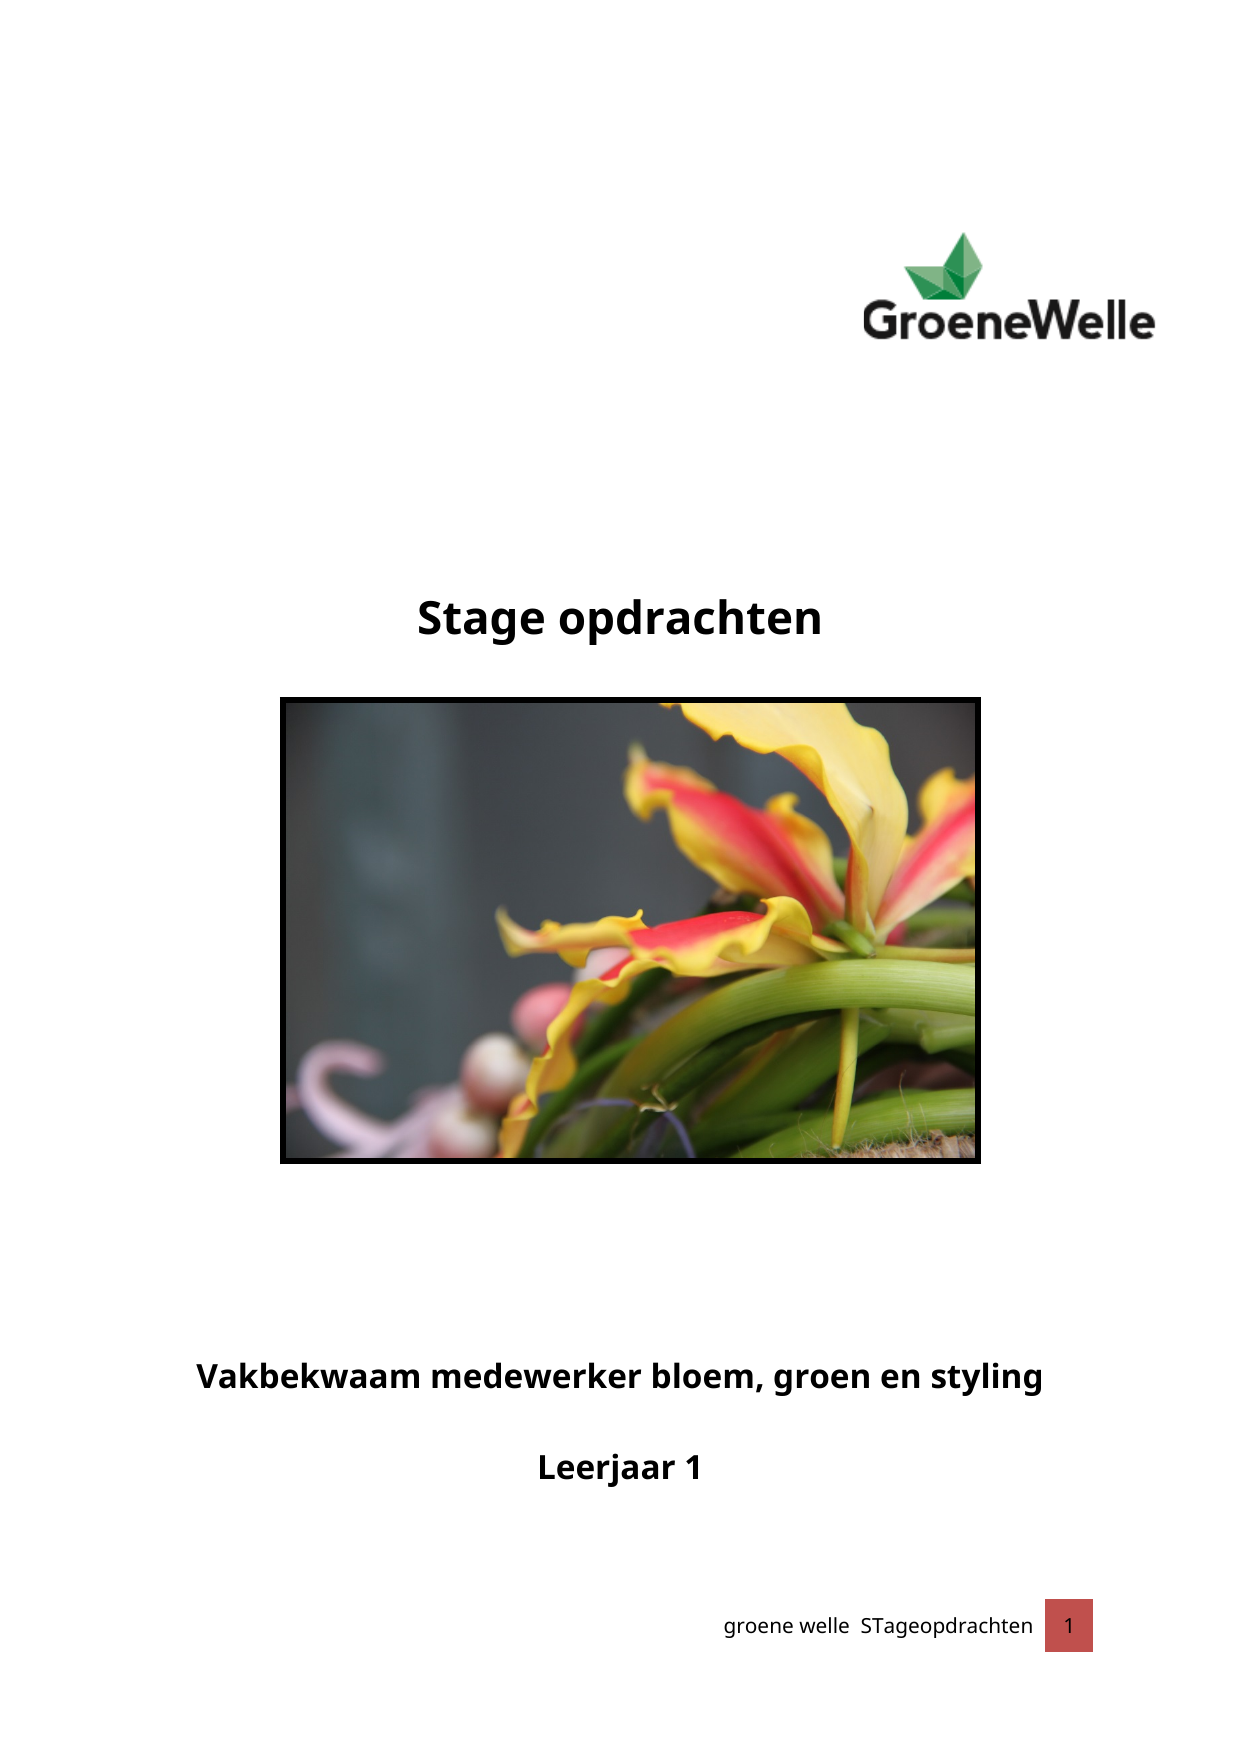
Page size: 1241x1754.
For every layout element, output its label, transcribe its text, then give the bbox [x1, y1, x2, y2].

picture [862, 232, 1160, 341]
text Leerjaar 1 [148, 1444, 1093, 1489]
picture [286, 703, 975, 1158]
text Vakbekwaam medewerker bloem, groen en styling [148, 1353, 1093, 1398]
text Stage opdrachten [148, 585, 1093, 648]
